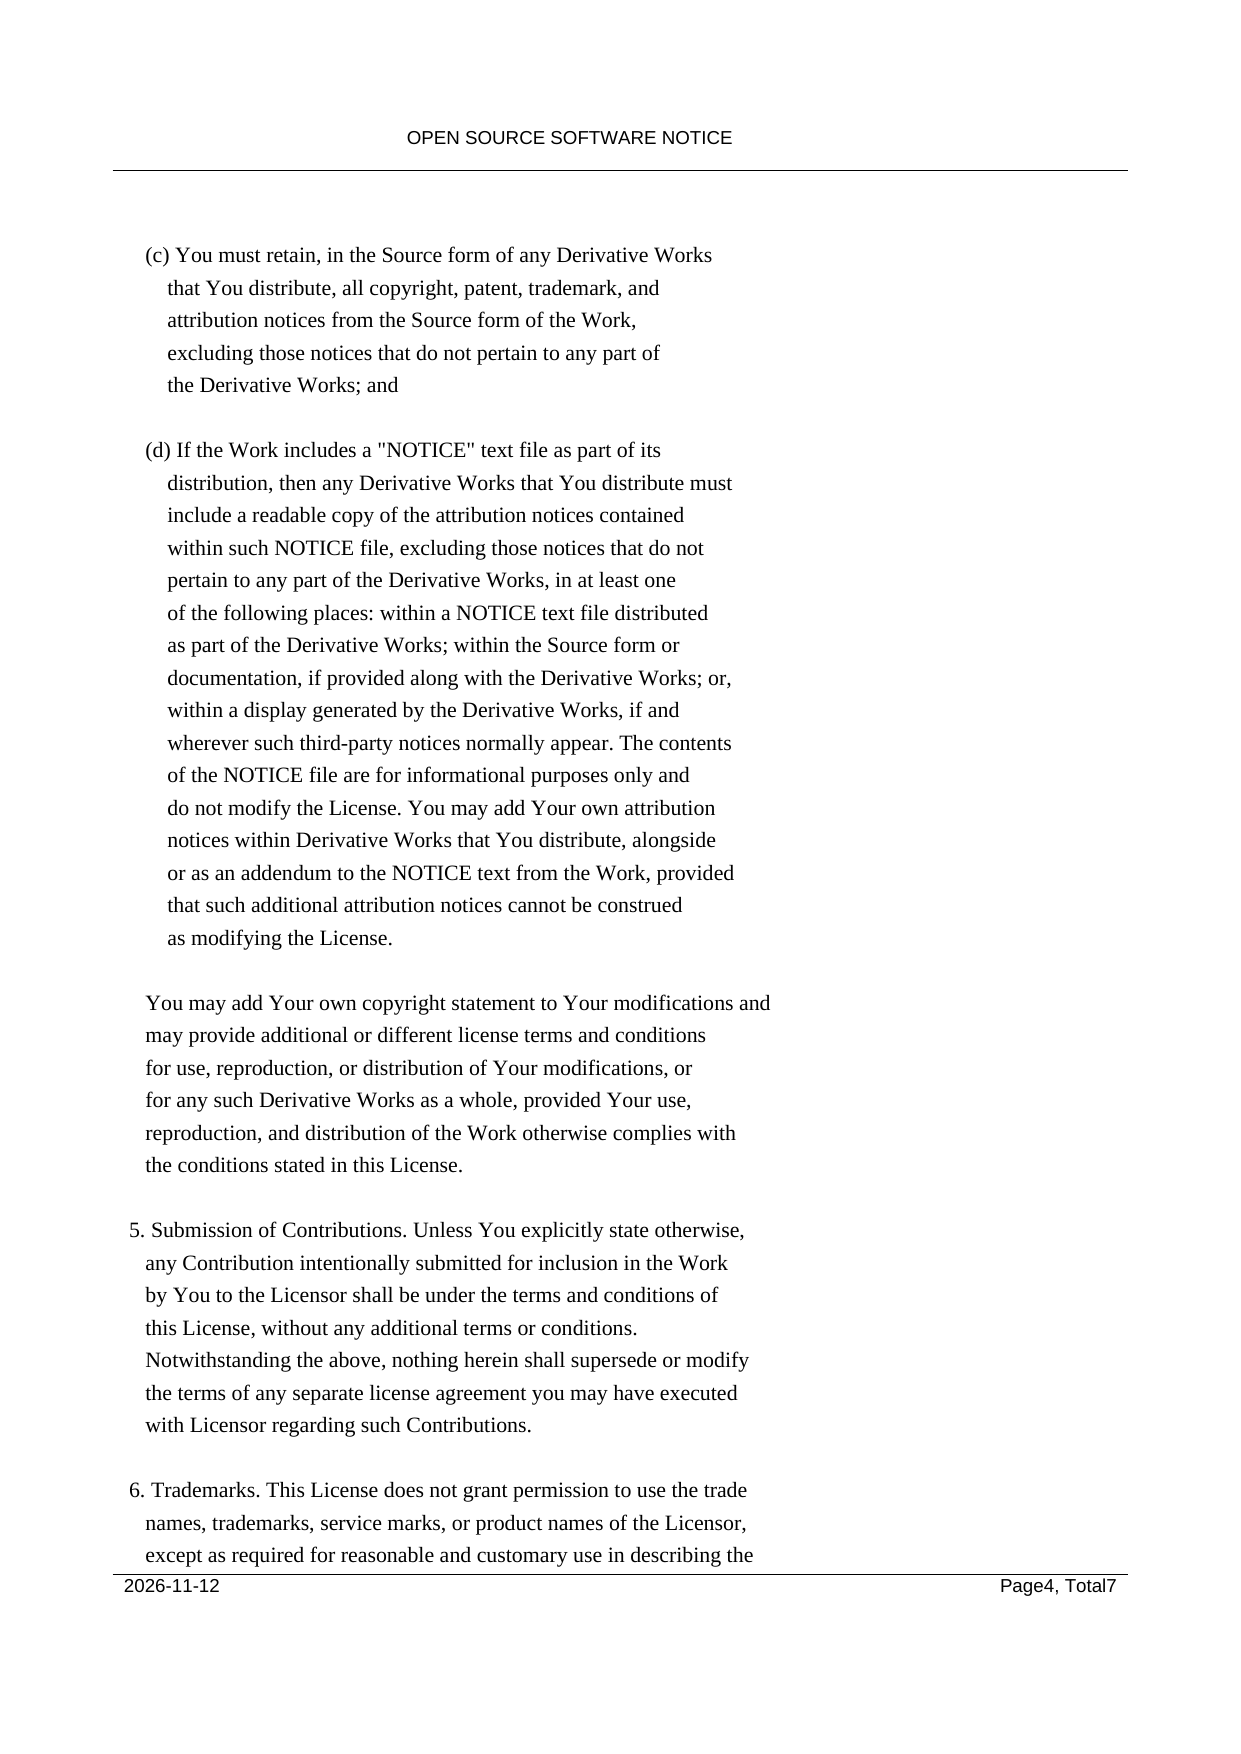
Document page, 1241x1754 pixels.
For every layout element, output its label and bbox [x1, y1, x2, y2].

text [112, 206, 1128, 1571]
